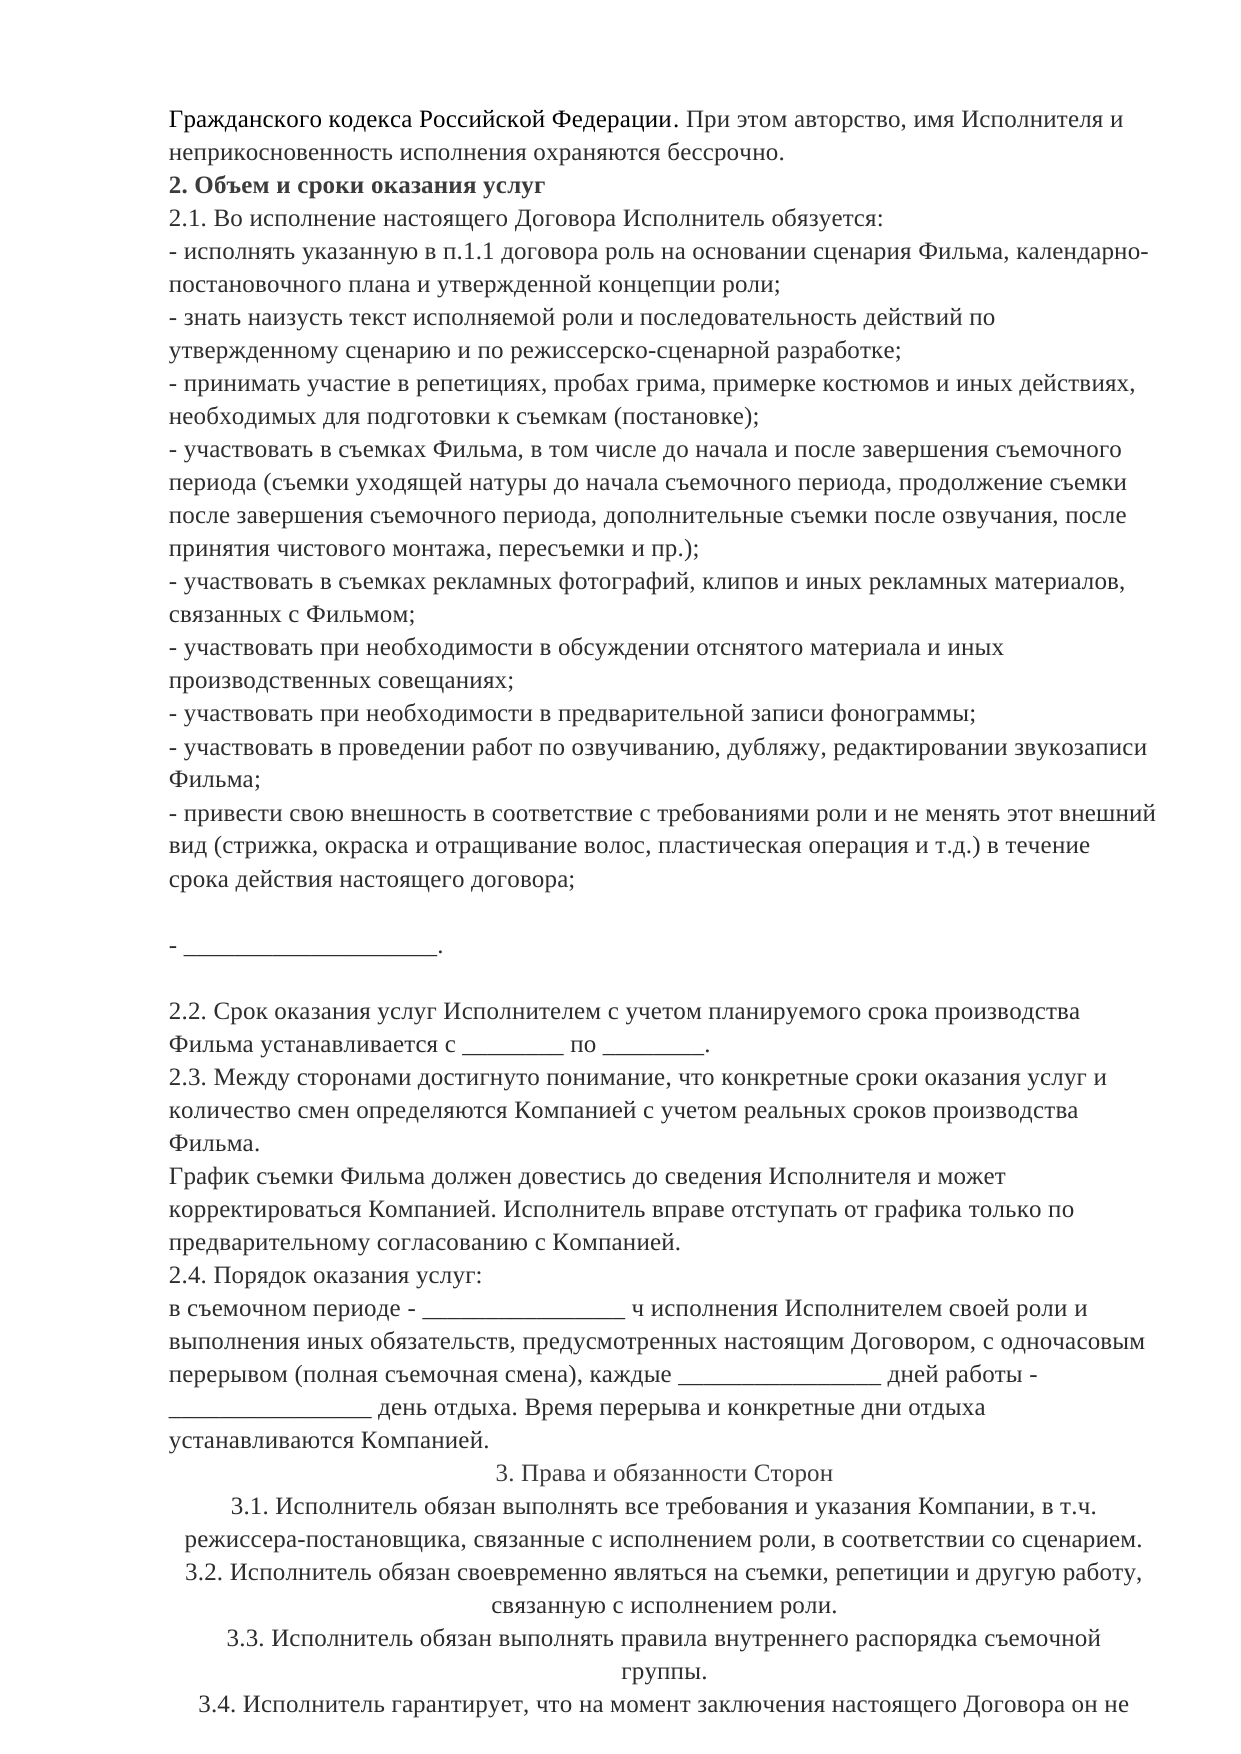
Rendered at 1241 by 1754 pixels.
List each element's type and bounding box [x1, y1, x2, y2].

subtitle [181, 1458, 1148, 1718]
text [169, 104, 1159, 1454]
